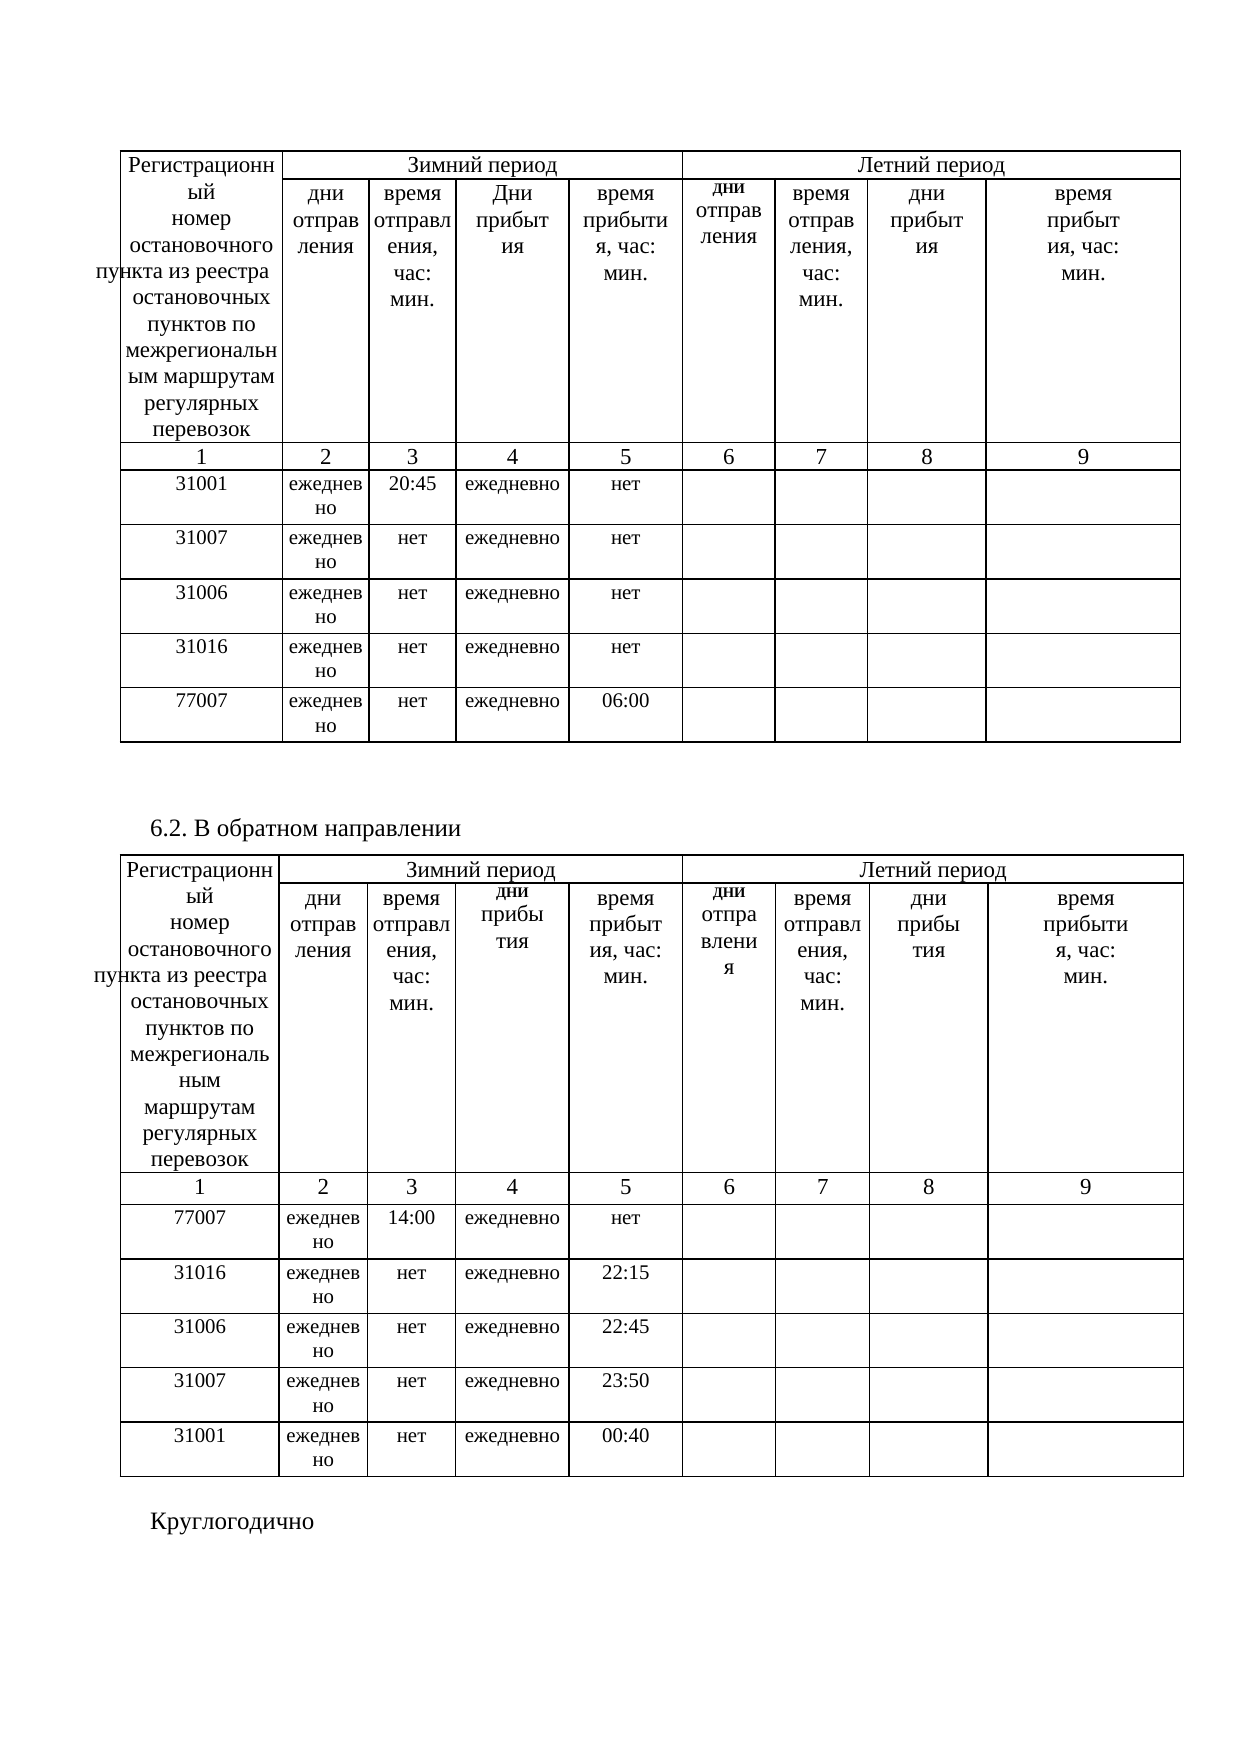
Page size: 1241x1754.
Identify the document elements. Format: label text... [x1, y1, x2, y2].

table_cell 31001 [121, 471, 282, 524]
table_cell ежедневно [280, 1205, 367, 1258]
table_cell ежедневно [283, 471, 368, 524]
table_cell [776, 1368, 869, 1421]
table_cell 7 [776, 1173, 869, 1204]
table_header Летний период [683, 856, 1183, 882]
table_cell ДНИ отпра влени я [683, 884, 775, 1172]
table_cell время отправл ения, час: мин. [370, 180, 455, 441]
table_cell [683, 634, 774, 687]
table_cell [989, 1423, 1183, 1476]
table_cell ежедневно [457, 634, 568, 687]
table_cell ежедневно [456, 1260, 568, 1312]
table_header Регистрационный номер остановочного пункта из реестра остановочных пунктов по межрегиональным маршрутам регулярных перевозок [121, 152, 282, 441]
table_cell [868, 634, 985, 687]
table_cell 1 [121, 443, 282, 469]
table_cell время прибыти я, час: мин. [989, 884, 1183, 1172]
table_cell дни отправ ления [280, 884, 367, 1172]
table_cell ежедневно [456, 1368, 568, 1421]
table_cell 5 [570, 443, 682, 469]
table_cell 2 [280, 1173, 367, 1204]
table_cell нет [570, 580, 682, 632]
table_cell нет [370, 688, 455, 741]
table_cell [776, 1205, 869, 1258]
table_cell 22:15 [570, 1260, 682, 1312]
table_cell 3 [368, 1173, 455, 1204]
table_cell 77007 [121, 1205, 278, 1258]
table_cell 06:00 [570, 688, 682, 741]
table_cell [989, 1205, 1183, 1258]
table_cell [776, 580, 867, 632]
table_cell время отправ ления, час: мин. [776, 180, 867, 441]
table_cell [989, 1368, 1183, 1421]
table_cell ежедневно [283, 688, 368, 741]
table_cell [870, 1368, 987, 1421]
table_cell нет [370, 634, 455, 687]
table_cell [683, 1314, 775, 1367]
table_cell 8 [870, 1173, 987, 1204]
table_cell ежедневно [456, 1205, 568, 1258]
table_cell время отправл ения, час: мин. [776, 884, 869, 1172]
table_header Зимний период [283, 152, 682, 178]
table_cell 31001 [121, 1423, 278, 1476]
table_cell [683, 688, 774, 741]
table_cell нет [570, 634, 682, 687]
table_cell ежедневно [457, 688, 568, 741]
table_cell [683, 580, 774, 632]
table_cell [776, 1260, 869, 1312]
table_cell 77007 [121, 688, 282, 741]
table_cell 31007 [121, 1368, 278, 1421]
table_cell 20:45 [370, 471, 455, 524]
text 6.2. В обратном направлении [150, 813, 1090, 842]
table_cell дни прибыт ия [868, 180, 985, 441]
table_cell 22:45 [570, 1314, 682, 1367]
table_cell 2 [283, 443, 368, 469]
table_cell нет [368, 1423, 455, 1476]
table_cell время отправл ения, час: мин. [368, 884, 455, 1172]
table_cell [870, 1314, 987, 1367]
table_cell ДНИ отправ ления [683, 180, 774, 441]
table_cell нет [570, 471, 682, 524]
table_cell 00:40 [570, 1423, 682, 1476]
table_cell [870, 1423, 987, 1476]
table_cell нет [368, 1368, 455, 1421]
table_header Регистрационный номер остановочного пункта из реестра остановочных пунктов по межрегиональным маршрутам регулярных перевозок [121, 856, 278, 1172]
table_cell [987, 471, 1180, 524]
table_cell 6 [683, 443, 774, 469]
table_cell 8 [868, 443, 985, 469]
table_cell [683, 1368, 775, 1421]
table_cell нет [570, 525, 682, 578]
table_cell 5 [570, 1173, 682, 1204]
table_cell 9 [987, 443, 1180, 469]
table_cell ежедневно [457, 580, 568, 632]
table_cell ежедневно [457, 471, 568, 524]
table_cell [776, 634, 867, 687]
table_cell время прибыт ия, час: мин. [570, 884, 682, 1172]
table_cell [776, 1314, 869, 1367]
table_cell 4 [457, 443, 568, 469]
table_cell [683, 1260, 775, 1312]
table_header Зимний период [280, 856, 682, 882]
table_cell 31016 [121, 1260, 278, 1312]
table_cell Дни прибыт ия [457, 180, 568, 441]
table_cell [989, 1260, 1183, 1312]
table_cell ежедневно [283, 580, 368, 632]
table_cell [868, 688, 985, 741]
table_cell [870, 1260, 987, 1312]
table_cell 31016 [121, 634, 282, 687]
table_cell 6 [683, 1173, 775, 1204]
table_cell дни прибы тия [870, 884, 987, 1172]
table_cell [683, 1205, 775, 1258]
table_cell 7 [776, 443, 867, 469]
table_cell 9 [989, 1173, 1183, 1204]
table_cell [868, 580, 985, 632]
table_cell время прибыт ия, час: мин. [987, 180, 1180, 441]
table_cell ежедневно [283, 634, 368, 687]
table_cell нет [368, 1314, 455, 1367]
table_cell ежедневно [280, 1368, 367, 1421]
table_cell ежедневно [280, 1423, 367, 1476]
table_cell 31006 [121, 580, 282, 632]
table_cell время прибыти я, час: мин. [570, 180, 682, 441]
table_header Летний период [683, 152, 1180, 178]
table_cell [776, 525, 867, 578]
table_cell 23:50 [570, 1368, 682, 1421]
table_cell [776, 1423, 869, 1476]
table_cell дни отправ ления [283, 180, 368, 441]
table_cell [987, 634, 1180, 687]
table_cell [987, 525, 1180, 578]
table_cell нет [570, 1205, 682, 1258]
table_cell нет [370, 580, 455, 632]
table_cell ежедневно [283, 525, 368, 578]
table_cell ежедневно [457, 525, 568, 578]
table_cell ДНИ прибы тия [456, 884, 568, 1172]
table_cell 4 [456, 1173, 568, 1204]
table_cell ежедневно [456, 1423, 568, 1476]
table_cell [683, 471, 774, 524]
table_cell ежедневно [456, 1314, 568, 1367]
table_cell 3 [370, 443, 455, 469]
table_cell [987, 688, 1180, 741]
table_cell 31006 [121, 1314, 278, 1367]
table_cell 1 [121, 1173, 278, 1204]
table_cell [987, 580, 1180, 632]
table_cell [776, 688, 867, 741]
table_cell ежедневно [280, 1260, 367, 1312]
table_cell нет [368, 1260, 455, 1312]
table_cell [683, 1423, 775, 1476]
table_cell ежедневно [280, 1314, 367, 1367]
table_cell [776, 471, 867, 524]
table_cell [868, 525, 985, 578]
table_cell [989, 1314, 1183, 1367]
table_cell [683, 525, 774, 578]
text Круглогодично [150, 1506, 1090, 1535]
table_cell нет [370, 525, 455, 578]
table_cell [870, 1205, 987, 1258]
table_cell [868, 471, 985, 524]
table_cell 31007 [121, 525, 282, 578]
table_cell 14:00 [368, 1205, 455, 1258]
